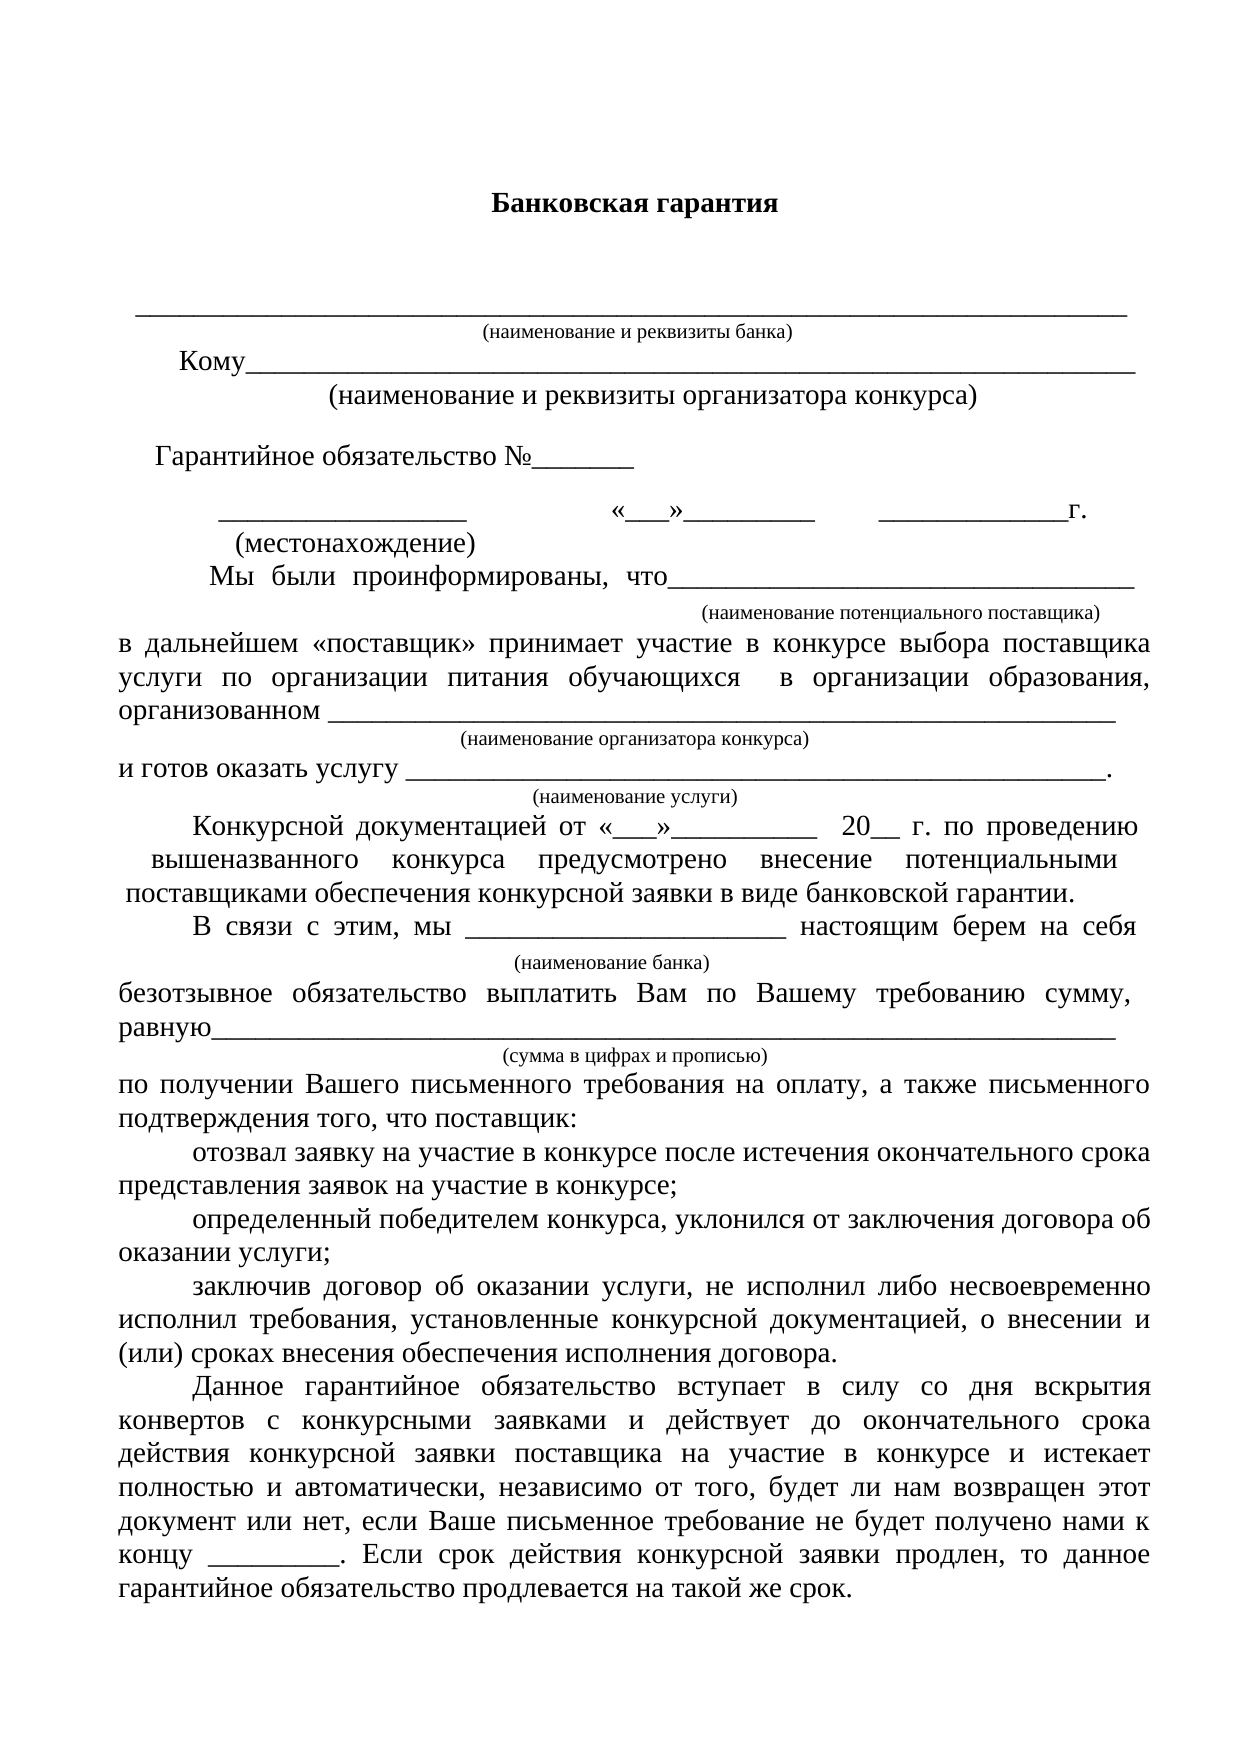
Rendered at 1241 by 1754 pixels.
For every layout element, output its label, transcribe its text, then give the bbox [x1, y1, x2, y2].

text Данное гарантийное обязательство вступает в силу со дня вскрытия конвертов с конкурсными заявками и действует до окончательного срока действия конкурсной заявки поставщика на участие в конкурсе и истекает полностью и автоматически, независимо от того, будет ли нам возвращен этот документ или нет, если Ваше письменное требование не будет получено нами к концу _________. Если срок действия конкурсной заявки продлен, то данное гарантийное обязательство продлевается на такой же срок. [118, 1368, 1152, 1603]
text Банковская гарантия [118, 185, 1152, 219]
text в дальнейшем «поставщик» принимает участие в конкурсе выбора поставщика услуги по организации питания обучающихся в организации образования, организованном ______________________________________________________ [118, 625, 1152, 726]
text отозвал заявку на участие в конкурсе после истечения окончательного срока представления заявок на участие в конкурсе; [118, 1134, 1152, 1201]
text _________________ «___»_________ _____________г. (местонахождение) [118, 491, 1152, 558]
text (наименование услуги) [118, 784, 1152, 808]
text (наименование организатора конкурса) [118, 726, 1152, 750]
text и готов оказать услугу ________________________________________________. [118, 750, 1152, 784]
text безотзывное обязательство выплатить Вам по Вашему требованию сумму, равную______________________________________________________________ [118, 975, 1152, 1042]
text определенный победителем конкурса, уклонился от заключения договора об оказании услуги; [118, 1201, 1152, 1268]
text (сумма в цифрах и прописью) [118, 1042, 1152, 1067]
text Гарантийное обязательство №_______ [118, 438, 1152, 472]
text заключив договор об оказании услуги, не исполнил либо несвоевременно исполнил требования, установленные конкурсной документацией, о внесении и (или) сроках внесения обеспечения исполнения договора. [118, 1268, 1152, 1368]
text ____________________________________________________________________ (наименование и реквизиты банка) Кому_____________________________________________________________ (наименование и реквизиты организатора конкурса) [118, 286, 1152, 411]
text В связи с этим, мы ______________________ настоящим берем на себя (наименование банка) [118, 908, 1152, 975]
text по получении Вашего письменного требования на оплату, а также письменного подтверждения того, что поставщик: [118, 1067, 1152, 1134]
text Мы были проинформированы, что________________________________ (наименование потенциального поставщика) [118, 558, 1152, 625]
text Конкурсной документацией от «___»__________ 20__ г. по проведению вышеназванного конкурса предусмотрено внесение потенциальными поставщиками обеспечения конкурсной заявки в виде банковской гарантии. [118, 808, 1152, 908]
